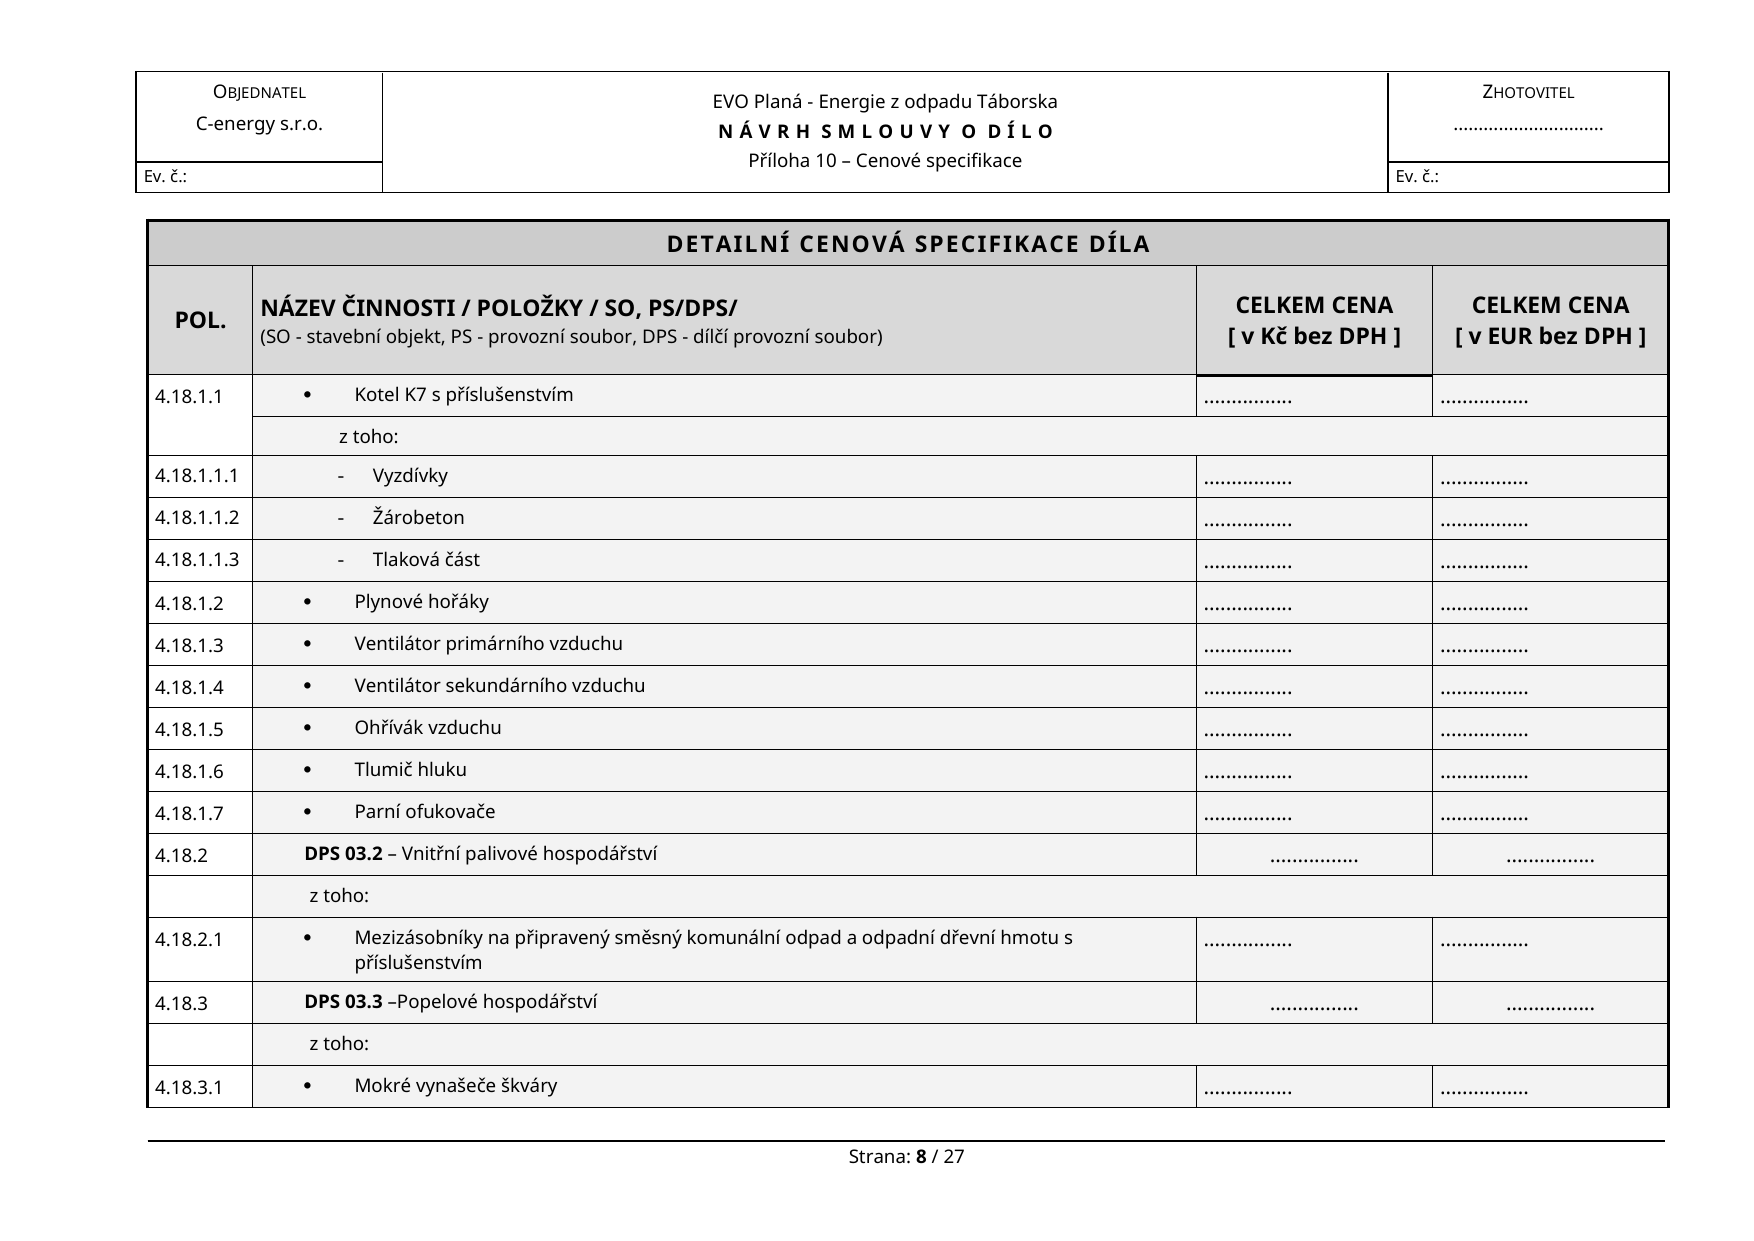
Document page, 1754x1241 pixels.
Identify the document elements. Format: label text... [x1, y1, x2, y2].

table_cell [149, 792, 252, 833]
table_cell Plynové hořáky [253, 582, 1196, 623]
table_cell Vyzdívky [253, 456, 1196, 497]
table_cell [149, 498, 252, 539]
table_cell Tlaková část [253, 540, 1196, 581]
table_cell ................ [1197, 456, 1432, 497]
table_cell ................ [1433, 982, 1667, 1023]
table_cell ................ [1197, 624, 1432, 665]
table_cell Tlumič hluku [253, 750, 1196, 791]
table_cell ................ [1197, 1066, 1432, 1107]
table_cell [149, 1066, 252, 1107]
table_cell ................ [1197, 834, 1432, 875]
table_cell ................ [1433, 666, 1667, 707]
table_cell Pol. [149, 266, 252, 374]
table_cell ................ [1433, 708, 1667, 749]
table_cell ................ [1433, 1066, 1667, 1107]
table_cell [149, 708, 252, 749]
table_cell ................ [1197, 540, 1432, 581]
table_cell [149, 834, 252, 875]
table_cell ................ [1433, 792, 1667, 833]
table_cell [149, 375, 252, 455]
table_cell [149, 456, 252, 497]
table_cell ................ [1433, 456, 1667, 497]
table_cell ................ [1433, 498, 1667, 539]
table_cell z toho: [253, 417, 1667, 455]
table_cell DPS 03.3 –Popelové hospodářství [253, 982, 1196, 1023]
table_cell ................ [1433, 540, 1667, 581]
table_cell Ventilátor sekundárního vzduchu [253, 666, 1196, 707]
table_cell Celkem cena [ v EUR bez DPH ] [1433, 266, 1667, 374]
table_cell z toho: [253, 876, 1667, 917]
table_cell [149, 750, 252, 791]
table_cell ................ [1433, 375, 1667, 416]
table_cell ................ [1197, 750, 1432, 791]
table_cell z toho: [253, 1024, 1667, 1065]
table_cell [149, 1024, 252, 1065]
table_cell ................ [1433, 834, 1667, 875]
table_cell [149, 982, 252, 1023]
table_cell Mokré vynašeče škváry [253, 1066, 1196, 1107]
table_cell ................ [1197, 582, 1432, 623]
table_cell ................ [1197, 708, 1432, 749]
table_cell ................ [1197, 377, 1432, 416]
table_cell Kotel K7 s příslušenstvím [253, 375, 1196, 416]
table_cell [149, 540, 252, 581]
table_cell [149, 582, 252, 623]
table_cell ................ [1197, 982, 1432, 1023]
table_cell ................ [1433, 918, 1667, 981]
table_cell Název činnosti / položky / SO, PS/DPS/ (SO - stavební objekt, PS - provozní soubor, DPS - dílčí provozní soubor) [253, 266, 1196, 374]
table_cell DPS 03.2 – Vnitřní palivové hospodářství [253, 834, 1196, 875]
table_cell Ventilátor primárního vzduchu [253, 624, 1196, 665]
table_cell ................ [1197, 792, 1432, 833]
table_cell [149, 876, 252, 917]
table_cell ................ [1197, 498, 1432, 539]
table_cell Ohřívák vzduchu [253, 708, 1196, 749]
table_cell Žárobeton [253, 498, 1196, 539]
table_cell [149, 624, 252, 665]
table_cell [149, 918, 252, 981]
table_cell ................ [1197, 666, 1432, 707]
table_cell ................ [1433, 750, 1667, 791]
table_cell Celkem cena [ v Kč bez DPH ] [1197, 266, 1432, 374]
table_cell ................ [1433, 624, 1667, 665]
table_cell [149, 666, 252, 707]
table_header detailní cenová specifikace díla [149, 222, 1667, 265]
table_cell ................ [1433, 582, 1667, 623]
table_cell Mezizásobníky na připravený směsný komunální odpad a odpadní dřevní hmotu s příslušenstvím [253, 918, 1196, 981]
table_cell ................ [1197, 918, 1432, 981]
table_cell Parní ofukovače [253, 792, 1196, 833]
